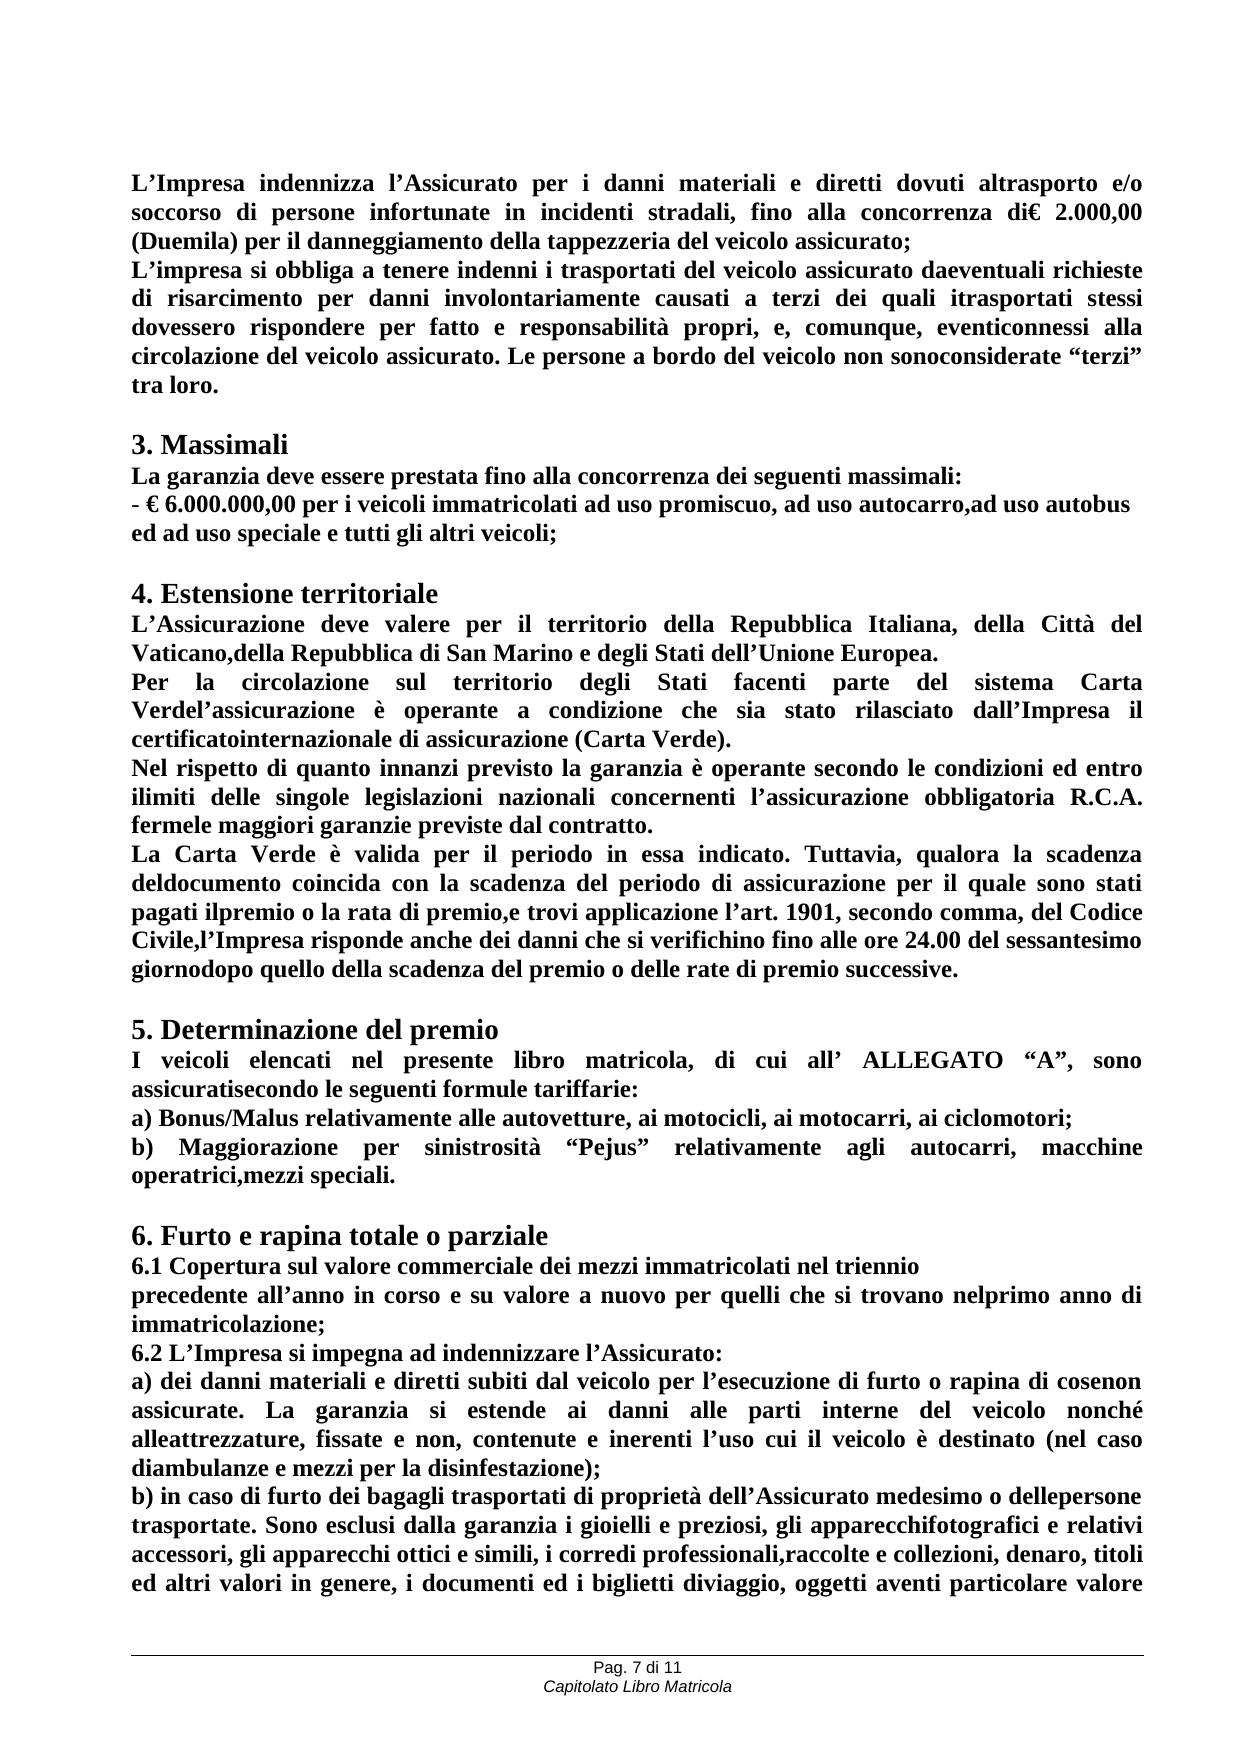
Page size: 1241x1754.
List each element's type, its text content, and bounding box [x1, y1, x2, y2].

text Nel rispetto di quanto innanzi previsto la garanzia è operante secondo le condizioni ed entro ilimiti delle singole legislazioni nazionali concernenti l’assicurazione obbligatoria R.C.A. fermele maggiori garanzie previste dal contratto. [131, 753, 1144, 839]
text 6.1 Copertura sul valore commerciale dei mezzi immatricolati nel triennio [131, 1251, 1144, 1280]
text La Carta Verde è valida per il periodo in essa indicato. Tuttavia, qualora la scadenza deldocumento coincida con la scadenza del periodo di assicurazione per il quale sono stati pagati ilpremio o la rata di premio,e trovi applicazione l’art. 1901, secondo comma, del Codice Civile,l’Impresa risponde anche dei danni che si verifichino fino alle ore 24.00 del sessantesimo giornodopo quello della scadenza del premio o delle rate di premio successive. [131, 839, 1144, 983]
text a) Bonus/Malus relativamente alle autovetture, ai motocicli, ai motocarri, ai ciclomotori; [131, 1103, 1144, 1132]
text 6. Furto e rapina totale o parziale [131, 1218, 1144, 1251]
text 4. Estensione territoriale [131, 576, 1144, 609]
text - € 6.000.000,00 per i veicoli immatricolati ad uso promiscuo, ad uso autocarro,ad uso autobus ed ad uso speciale e tutti gli altri veicoli; [131, 489, 1144, 547]
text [131, 1481, 1144, 1596]
text precedente all’anno in corso e su valore a nuovo per quelli che si trovano nelprimo anno di immatricolazione; [131, 1280, 1144, 1338]
text a) dei danni materiali e diretti subiti dal veicolo per l’esecuzione di furto o rapina di cosenon assicurate. La garanzia si estende ai danni alle parti interne del veicolo nonché alleattrezzature, fissate e non, contenute e inerenti l’uso cui il veicolo è destinato (nel caso diambulanze e mezzi per la disinfestazione); [131, 1366, 1144, 1481]
text 5. Determinazione del premio [131, 1012, 1144, 1045]
text Per la circolazione sul territorio degli Stati facenti parte del sistema Carta Verdel’assicurazione è operante a condizione che sia stato rilasciato dall’Impresa il certificatointernazionale di assicurazione (Carta Verde). [131, 667, 1144, 753]
text 3. Massimali [131, 427, 1144, 461]
text b) Maggiorazione per sinistrosità “Pejus” relativamente agli autocarri, macchine operatrici,mezzi speciali. [131, 1132, 1144, 1189]
text La garanzia deve essere prestata fino alla concorrenza dei seguenti massimali: [131, 461, 1144, 489]
text 6.2 L’Impresa si impegna ad indennizzare l’Assicurato: [131, 1338, 1144, 1366]
text L’Impresa indennizza l’Assicurato per i danni materiali e diretti dovuti altrasporto e/o soccorso di persone infortunate in incidenti stradali, fino alla concorrenza di€ 2.000,00 (Duemila) per il danneggiamento della tappezzeria del veicolo assicurato; [131, 168, 1144, 255]
text L’impresa si obbliga a tenere indenni i trasportati del veicolo assicurato daeventuali richieste di risarcimento per danni involontariamente causati a terzi dei quali itrasportati stessi dovessero rispondere per fatto e responsabilità propri, e, comunque, eventiconnessi alla circolazione del veicolo assicurato. Le persone a bordo del veicolo non sonoconsiderate “terzi” tra loro. [131, 255, 1144, 398]
text L’Assicurazione deve valere per il territorio della Repubblica Italiana, della Città del Vaticano,della Repubblica di San Marino e degli Stati dell’Unione Europea. [131, 609, 1144, 667]
text I veicoli elencati nel presente libro matricola, di cui all’ ALLEGATO “A”, sono assicuratisecondo le seguenti formule tariffarie: [131, 1045, 1144, 1103]
